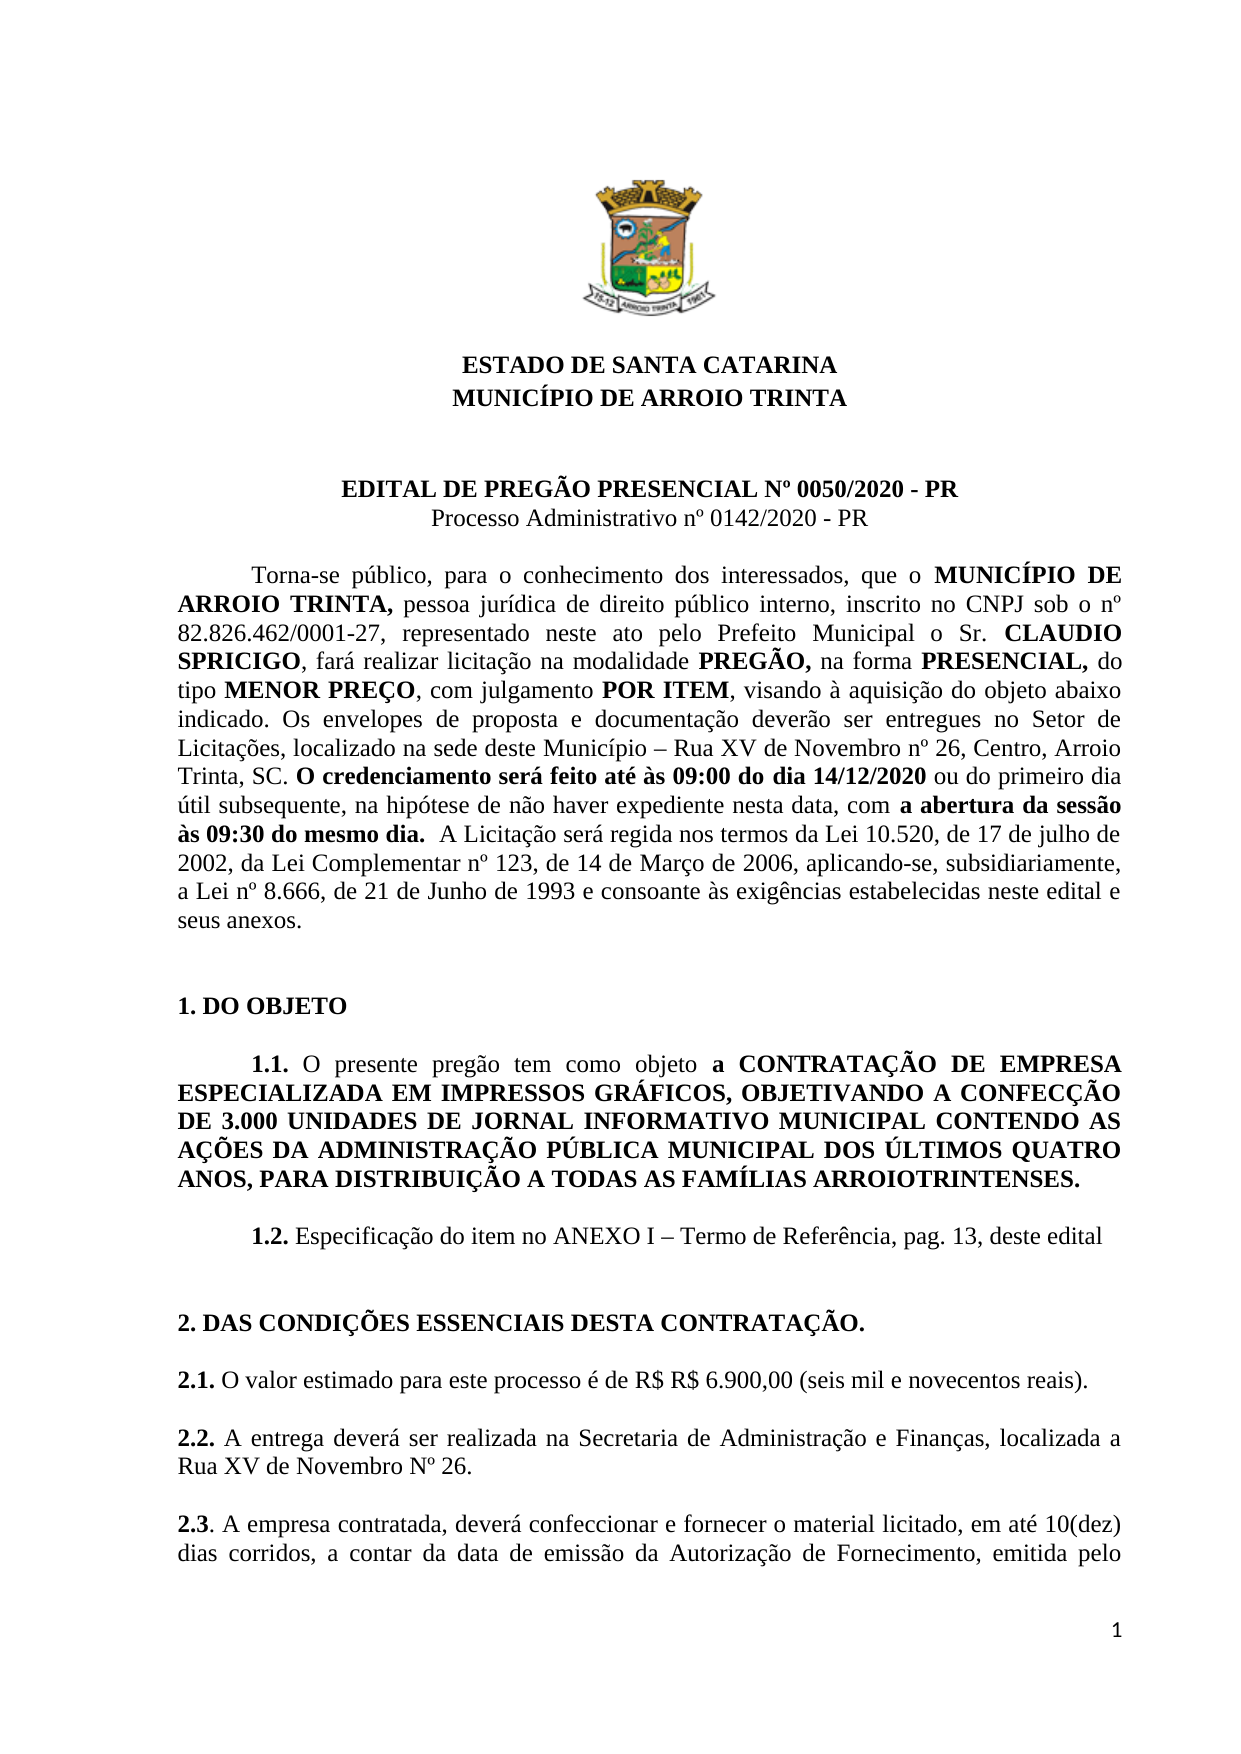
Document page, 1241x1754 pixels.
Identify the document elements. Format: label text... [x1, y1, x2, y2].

text 1. DO OBJETO [177, 991, 1122, 1020]
text Torna-se público, para o conhecimento dos interessados, que o Município de Arroio Trinta, pessoa jurídica de direito público interno, inscrito no CNPJ sob o nº 82.826.462/0001-27, representado neste ato pelo Prefeito Municipal o Sr. CLAUDIO SPRICIGO, fará realizar licitação na modalidade PREGÃO, na forma PRESENCIAL, do tipo MENOR PREÇO, com julgamento Por item, visando à aquisição do objeto abaixo indicado. Os envelopes de proposta e documentação deverão ser entregues no Setor de Licitações, localizado na sede deste Município – Rua XV de Novembro nº 26, Centro, Arroio Trinta, SC. O credenciamento será feito até às 09:00 do dia 14/12/2020 ou do primeiro dia útil subsequente, na hipótese de não haver expediente nesta data, com a abertura da sessão às 09:30 do mesmo dia. A Licitação será regida nos termos da Lei 10.520, de 17 de julho de 2002, da Lei Complementar nº 123, de 14 de Março de 2006, aplicando-se, subsidiariamente, a Lei nº 8.666, de 21 de Junho de 1993 e consoante às exigências estabelecidas neste edital e seus anexos. [177, 560, 1122, 934]
text EDITAL DE PREGÃO PRESENCIAL Nº 0050/2020 - PR [177, 474, 1122, 503]
text 1.2. Especificação do item no ANEXO I – Termo de Referência, pag. 13, deste edital [177, 1221, 1122, 1250]
text ESTADO DE SANTA CATARINA [177, 350, 1122, 379]
text 1.1. O presente pregão tem como objeto a CONTRATAÇÃO DE EMPRESA ESPECIALIZADA EM IMPRESSOS GRÁFICOS, OBJETIVANDO A CONFECÇÃO DE 3.000 UNIDADES DE JORNAL INFORMATIVO MUNICIPAL CONTENDO AS AÇÕES DA ADMINISTRAÇÃO PÚBLICA MUNICIPAL DOS ÚLTIMOS QUATRO ANOS, PARA DISTRIBUIÇÃO A TODAS AS FAMÍLIAS ARROIOTRINTENSES. [177, 1049, 1122, 1193]
text MUNICÍPIO DE ARROIO TRINTA [177, 383, 1122, 412]
text 2.2. A entrega deverá ser realizada na Secretaria de Administração e Finanças, localizada a Rua XV de Novembro Nº 26. [177, 1423, 1122, 1480]
text Processo Administrativo nº 0142/2020 - PR [177, 503, 1122, 531]
picture [579, 177, 720, 318]
text 2.1. O valor estimado para este processo é de R$ R$ 6.900,00 (seis mil e novecentos reais). [177, 1365, 1122, 1394]
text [177, 1509, 1122, 1566]
text 2. DAS CONDIÇÕES ESSENCIAIS DESTA CONTRATAÇÃO. [177, 1308, 1122, 1336]
